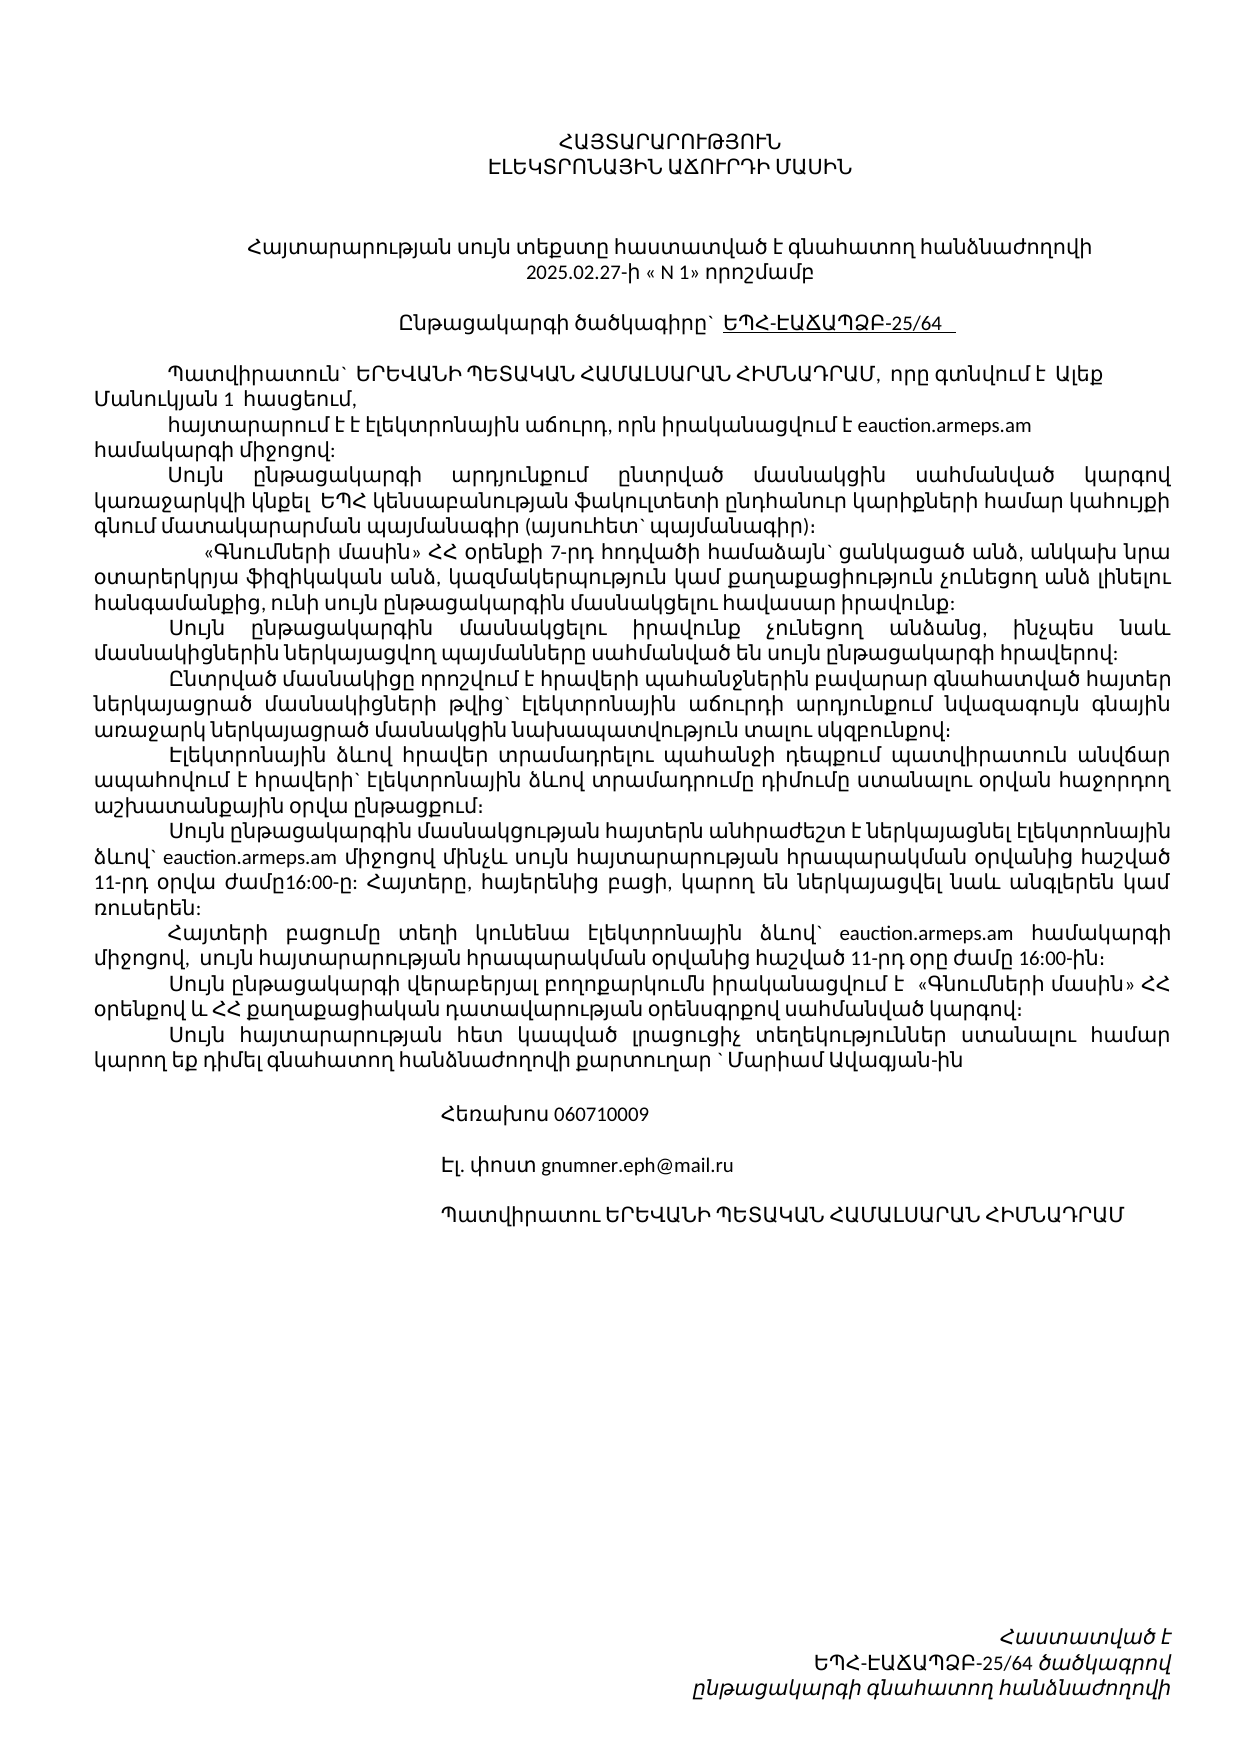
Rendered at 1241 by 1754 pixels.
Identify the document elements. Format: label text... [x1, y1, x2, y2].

text Պատվիրատու ԵՐԵՎԱՆԻ ՊԵՏԱԿԱՆ ՀԱՄԱԼՍԱՐԱՆ ՀԻՄՆԱԴՐԱՄ [94, 1203, 1171, 1228]
text Սույն ընթացակարգին մասնակցելու իրավունք չունեցող անձանց, ինչպես նաև մասնակիցներին ներկայացվող պայմանները սահմանված են սույն ընթացակարգի հրավերով: [94, 615, 1171, 666]
text ԷԼԵԿՏՐՈՆԱՅԻՆ ԱՃՈՒՐԴԻ ՄԱՍԻՆ [94, 154, 1171, 180]
text Սույն ընթացակարգին մասնակցության հայտերն անհրաժեշտ է ներկայացնել էլեկտրոնային ձևով` eauction.armeps.am միջոցով մինչև սույն հայտարարության հրապարակման օրվանից հաշված 11-րդ օրվա ժամը16:00-ը: Հայտերը, հայերենից բացի, կարող են ներկայացվել նաև անգլերեն կամ ռուսերեն: [94, 818, 1171, 920]
text ընթացակարգի գնահատող հանձնաժողովի [94, 1675, 1171, 1701]
text Սույն ընթացակարգի վերաբերյալ բողոքարկումն իրականացվում է «Գնումների մասին» ՀՀ օրենքով և ՀՀ քաղաքացիական դատավարության օրենսգրքով սահմանված կարգով։ [94, 971, 1171, 1022]
text Ընթացակարգի ծածկագիրը` ԵՊՀ-ԷԱՃԱՊՁԲ-25/64 [94, 310, 1171, 336]
text Ընտրված մասնակիցը որոշվում է հրավերի պահանջներին բավարար գնահատված հայտեր ներկայացրած մասնակիցների թվից` էլեկտրոնային աճուրդի արդյունքում նվազագույն գնային առաջարկ ներկայացրած մասնակցին նախապատվություն տալու սկզբունքով։ [94, 666, 1171, 742]
text հայտարարում է է էլեկտրոնային աճուրդ, որն իրականացվում է eauction.armeps.am համակարգի միջոցով: [94, 412, 1171, 463]
text Հեռախոս 060710009 [94, 1101, 1171, 1126]
text Էլ. փոստ gnumner.eph@mail.ru [94, 1152, 1171, 1177]
text Հայտերի բացումը տեղի կունենա էլեկտրոնային ձևով` eauction.armeps.am համակարգի միջոցով, սույն հայտարարության հրապարակման օրվանից հաշված 11-րդ օրը ժամը 16:00-ին։ [94, 920, 1171, 971]
text Պատվիրատուն` ԵՐԵՎԱՆԻ ՊԵՏԱԿԱՆ ՀԱՄԱԼՍԱՐԱՆ ՀԻՄՆԱԴՐԱՄ, որը գտնվում է Ալեք Մանուկյան 1 հասցեում, [94, 361, 1171, 412]
text Սույն ընթացակարգի արդյունքում ընտրված մասնակցին սահմանված կարգով կառաջարկվի կնքել ԵՊՀ կենսաբանության ֆակուլտետի ընդհանուր կարիքների համար կահույքի գնում մատակարարման պայմանագիր (այսուհետ` պայմանագիր)։ [94, 463, 1171, 539]
text «Գնումների մասին» ՀՀ օրենքի 7-րդ հոդվածի համաձայն` ցանկացած անձ, անկախ նրա օտարերկրյա ֆիզիկական անձ, կազմակերպություն կամ քաղաքացիություն չունեցող անձ լինելու հանգամանքից, ունի սույն ընթացակարգին մասնակցելու հավասար իրավունք: [94, 539, 1171, 615]
text Հայտարարության սույն տեքստը հաստատված է գնահատող հանձնաժողովի [94, 234, 1171, 259]
text ԵՊՀ-ԷԱՃԱՊՁԲ-25/64 ծածկագրով [94, 1650, 1171, 1675]
text Հաստատված է [94, 1624, 1171, 1650]
text Էլեկտրոնային ձևով հրավեր տրամադրելու պահանջի դեպքում պատվիրատուն անվճար ապահովում է հրավերի` էլեկտրոնային ձևով տրամադրումը դիմումը ստանալու օրվան հաջորդող աշխատանքային օրվա ընթացքում։ [94, 742, 1171, 818]
text ՀԱՅՏԱՐԱՐՈՒԹՅՈՒՆ [94, 129, 1171, 154]
text Սույն հայտարարության հետ կապված լրացուցիչ տեղեկություններ ստանալու համար կարող եք դիմել գնահատող հանձնաժողովի քարտուղար ` Մարիամ Ավագյան-ին [94, 1022, 1171, 1073]
text 2025.02.27 -ի « N 1» որոշմամբ [94, 259, 1171, 285]
